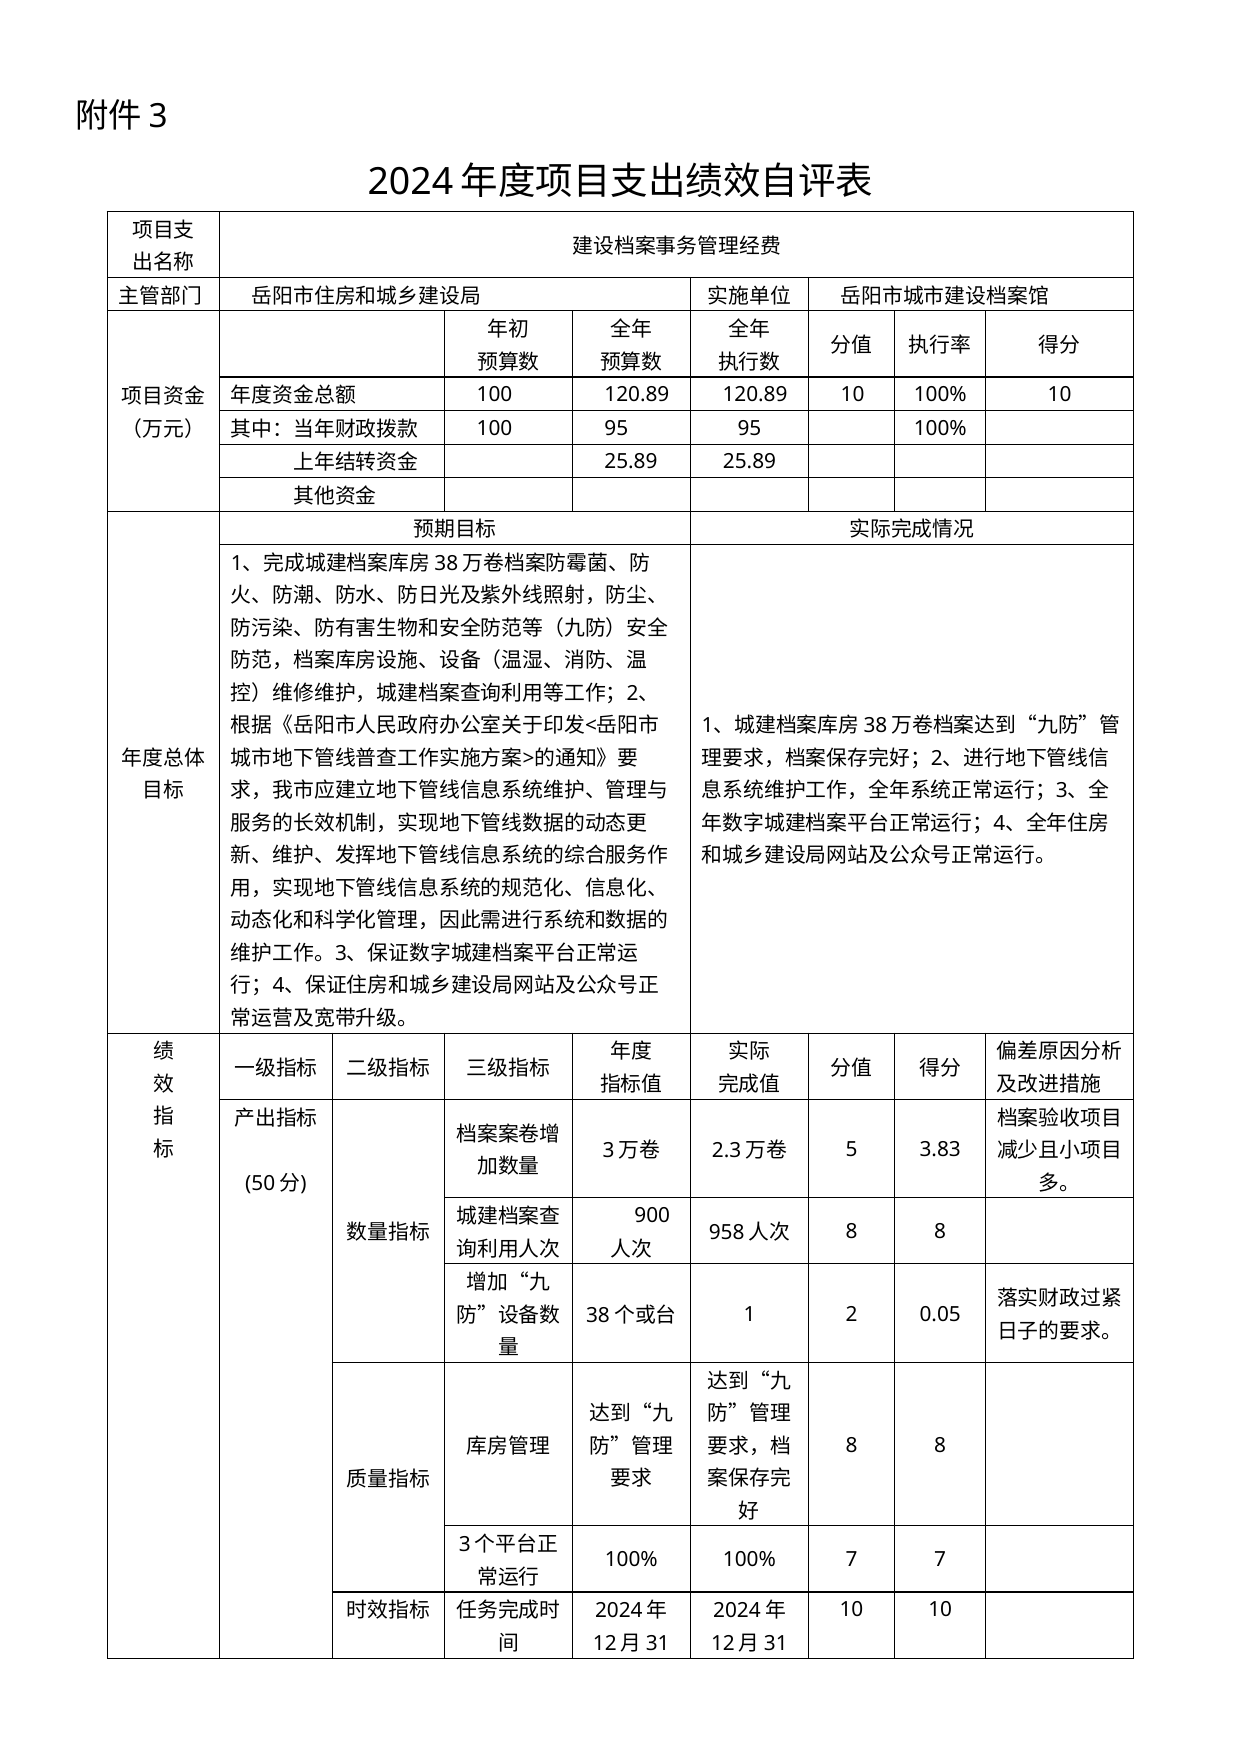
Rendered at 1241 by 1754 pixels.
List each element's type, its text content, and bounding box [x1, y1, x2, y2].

table_cell 8 [895, 1363, 985, 1525]
table_cell [986, 411, 1133, 443]
table_cell 25.89 [691, 445, 808, 477]
table_cell 年度总体目标 [108, 512, 219, 1033]
text 填表人： 填报日期： 联系电话： 单位负责人签字：附件3 [75, 81, 1165, 146]
table_cell 120.89 [691, 378, 808, 410]
table_cell [986, 478, 1133, 511]
table_cell 95 [573, 411, 690, 443]
table_cell 三级指标 [445, 1034, 572, 1099]
table_cell 0.05 [895, 1264, 985, 1362]
table_cell 其他资金 [220, 478, 444, 511]
table_cell 岳阳市城市建设档案馆 [809, 278, 1133, 310]
table_cell 2024年12月31日前 [573, 1593, 690, 1657]
table_cell 其中：当年财政拨款 [220, 411, 444, 443]
table_cell 100% [895, 411, 985, 443]
table_cell 3.83 [895, 1100, 985, 1197]
table_cell 900人次 [573, 1198, 690, 1263]
table_cell 全年 预算数 [573, 311, 690, 376]
table_cell 年度资金总额 [220, 378, 444, 410]
table_cell 1、城建档案库房38万卷档案达到“九防”管理要求，档案保存完好；2、进行地下管线信息系统维护工作，全年系统正常运行；3、全年数字城建档案平台正常运行；4、全年住房和城乡建设局网站及公众号正常运行。 [691, 545, 1133, 1033]
table_cell 8 [809, 1363, 894, 1525]
table_cell [809, 411, 894, 443]
table_cell 任务完成时间 [445, 1593, 572, 1657]
table_cell [445, 445, 572, 477]
table_cell 100 [445, 378, 572, 410]
table_cell 档案验收项目减少且小项目多。 [986, 1100, 1133, 1197]
table_cell 城建档案查询利用人次 [445, 1198, 572, 1263]
table_cell 2024年12月31日前 [691, 1593, 808, 1657]
table_cell 得分 [986, 311, 1133, 376]
table_cell [691, 478, 808, 511]
table_cell [573, 478, 690, 511]
table_cell 1、完成城建档案库房38万卷档案防霉菌、防火、防潮、防水、防日光及紫外线照射，防尘、防污染、防有害生物和安全防范等（九防）安全防范，档案库房设施、设备（温湿、消防、温控）维修维护，城建档案查询利用等工作；2、根据《岳阳市人民政府办公室关于印发<岳阳市城市地下管线普查工作实施方案>的通知》要求，我市应建立地下管线信息系统维护、管理与服务的长效机制，实现地下管线数据的动态更新、维护、发挥地下管线信息系统的综合服务作用，实现地下管线信息系统的规范化、信息化、动态化和科学化管理，因此需进行系统和数据的维护工作。3、保证数字城建档案平台正常运行；4、保证住房和城乡建设局网站及公众号正常运营及宽带升级。 [220, 545, 690, 1033]
table_cell 落实财政过紧日子的要求。 [986, 1264, 1133, 1362]
table_cell [986, 1363, 1133, 1525]
table_cell 2.3万卷 [691, 1100, 808, 1197]
table_cell 1 [691, 1264, 808, 1362]
table_cell 10 [986, 378, 1133, 410]
table_cell 100% [573, 1526, 690, 1591]
table_cell 38个或台 [573, 1264, 690, 1362]
table_cell [809, 445, 894, 477]
table_cell [895, 445, 985, 477]
table_cell [986, 1198, 1133, 1263]
table_cell 120.89 [573, 378, 690, 410]
table_cell 库房管理 [445, 1363, 572, 1525]
table_cell [445, 478, 572, 511]
table_cell 100% [895, 378, 985, 410]
table_cell [986, 1526, 1133, 1591]
table_cell 年初 预算数 [445, 311, 572, 376]
table_cell 100 [445, 411, 572, 443]
table_cell 实际完成情况 [691, 512, 1133, 544]
table_cell 岳阳市住房和城乡建设局 [220, 278, 690, 310]
table_cell 全年 执行数 [691, 311, 808, 376]
table_cell 100% [691, 1526, 808, 1591]
table_cell 10 [809, 1593, 894, 1657]
table_cell 一级指标 [220, 1034, 332, 1099]
table_cell 质量指标 [333, 1363, 444, 1591]
table_cell 8 [809, 1198, 894, 1263]
table_cell 2 [809, 1264, 894, 1362]
table_cell 达到“九防”管理要求，档案保存完好 [691, 1363, 808, 1525]
table_cell 得分 [895, 1034, 985, 1099]
table_cell [895, 478, 985, 511]
table_cell 25.89 [573, 445, 690, 477]
table_cell 3万卷 [573, 1100, 690, 1197]
table_cell 偏差原因分析及改进措施 [986, 1034, 1133, 1099]
table_cell 7 [809, 1526, 894, 1591]
table_cell 上年结转资金 [220, 445, 444, 477]
table_cell 3个平台正常运行 [445, 1526, 572, 1591]
table_cell 10 [895, 1593, 985, 1657]
table_cell 8 [895, 1198, 985, 1263]
table_cell 年度 指标值 [573, 1034, 690, 1099]
table_cell 实际 完成值 [691, 1034, 808, 1099]
table_cell 项目资金 （万元） [108, 311, 219, 511]
table_cell 958人次 [691, 1198, 808, 1263]
table_cell 产出指标 (50分) [220, 1100, 332, 1657]
table_cell 档案案卷增加数量 [445, 1100, 572, 1197]
table_cell [986, 1593, 1133, 1657]
table_cell 7 [895, 1526, 985, 1591]
table_cell 95 [691, 411, 808, 443]
text 2024年度项目支出绩效自评表 [75, 146, 1165, 211]
table_cell 增加“九防”设备数量 [445, 1264, 572, 1362]
table_cell 5 [809, 1100, 894, 1197]
table_cell 达到“九防”管理要求 [573, 1363, 690, 1525]
table_cell 主管部门 [108, 278, 219, 310]
table_cell 执行率 [895, 311, 985, 376]
table_cell 数量指标 [333, 1100, 444, 1362]
table_cell [986, 445, 1133, 477]
table_cell 分值 [809, 1034, 894, 1099]
table_cell [220, 311, 444, 376]
table_cell 预期目标 [220, 512, 690, 544]
table_cell 二级指标 [333, 1034, 444, 1099]
table_cell 实施单位 [691, 278, 808, 310]
table_cell [809, 478, 894, 511]
table_cell 绩 效 指 标 [108, 1034, 219, 1657]
table_header 项目支 出名称 [108, 212, 219, 277]
table_cell 10 [809, 378, 894, 410]
table_header 建设档案事务管理经费 [220, 212, 1133, 277]
table_cell 分值 [809, 311, 894, 376]
table_cell 时效指标 [333, 1593, 444, 1657]
